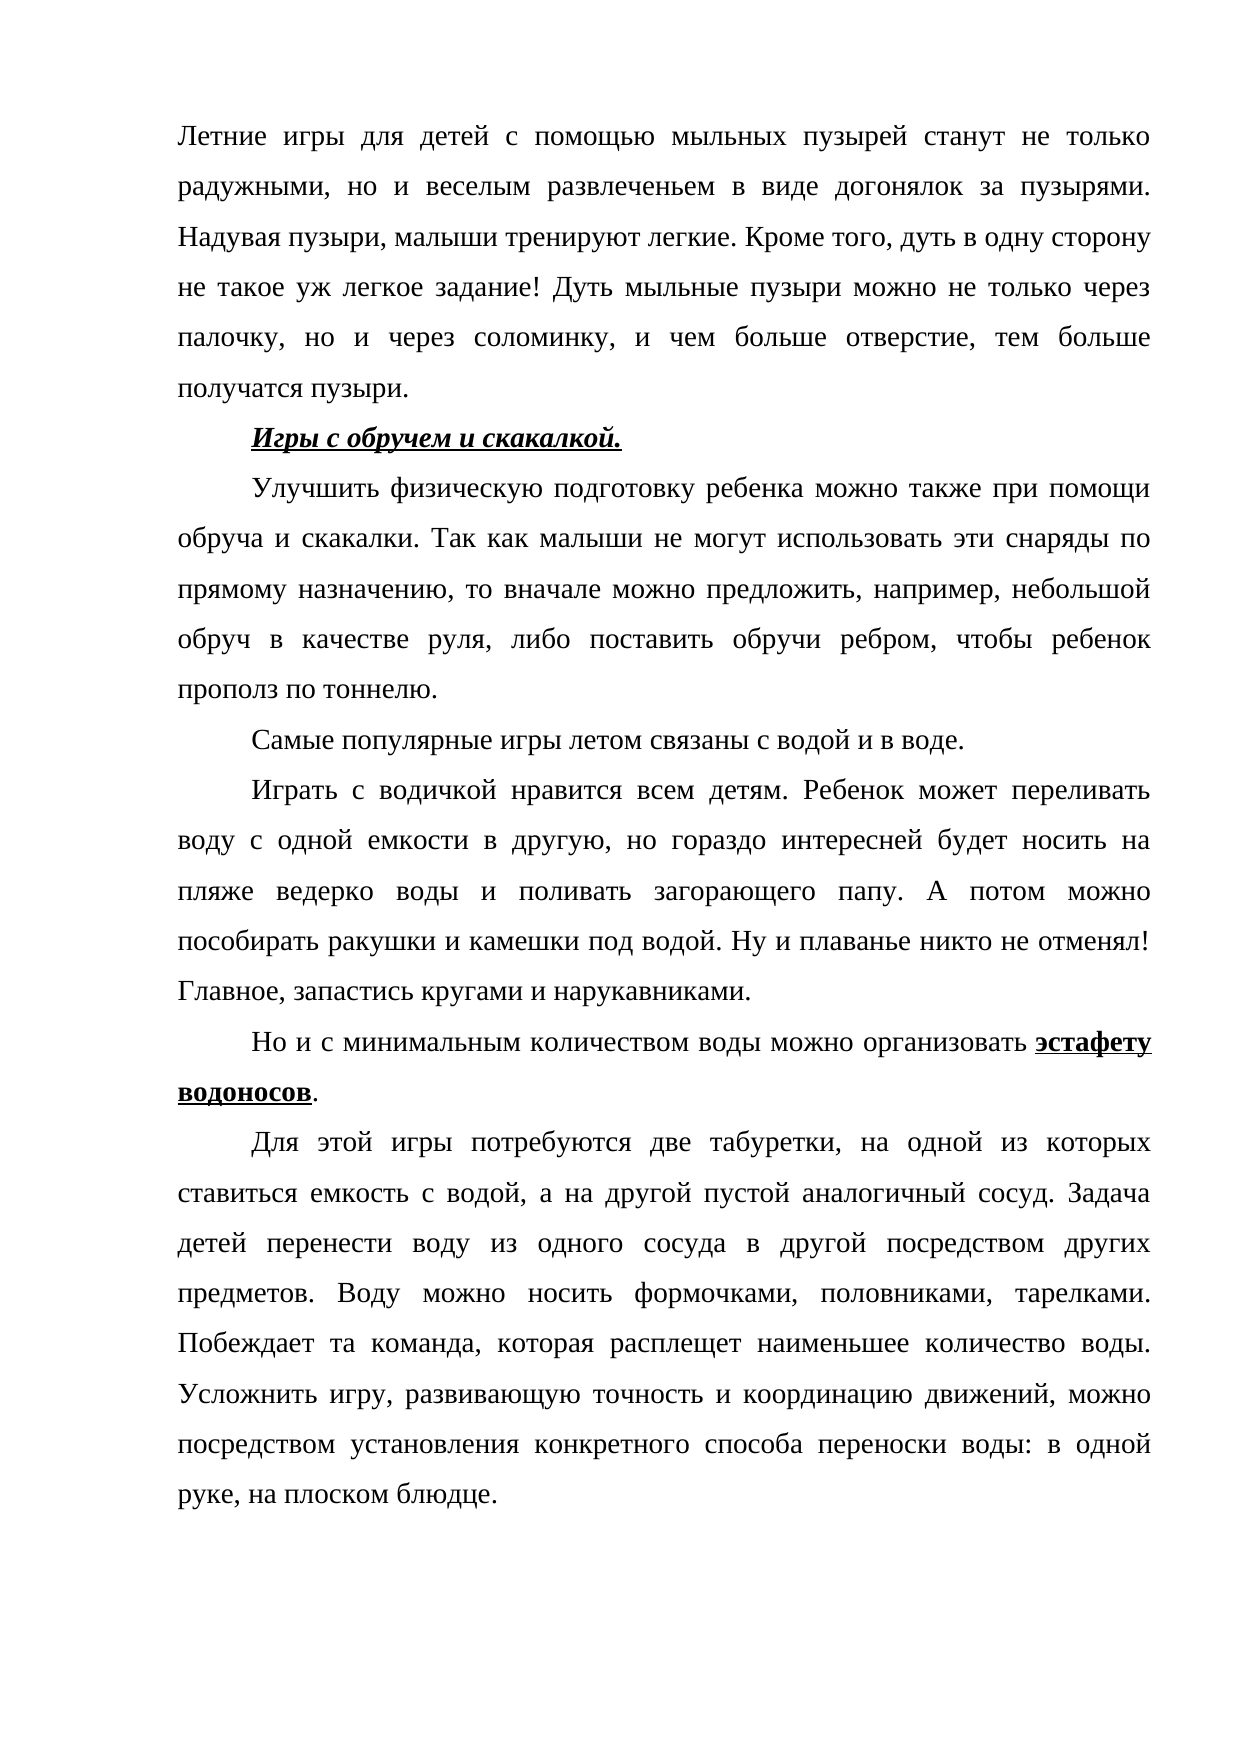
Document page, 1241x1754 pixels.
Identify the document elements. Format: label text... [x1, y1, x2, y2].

text Улучшить физическую подготовку ребенка можно также при помощи обруча и скакалки. Так как малыши не могут использовать эти снаряды по прямому назначению, то вначале можно предложить, например, небольшой обруч в качестве руля, либо поставить обручи ребром, чтобы ребенок прополз по тоннелю. [177, 470, 1152, 705]
text Самые популярные игры летом связаны с водой и в воде. [177, 722, 1152, 755]
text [177, 118, 1152, 403]
text Игры с обручем и скакалкой. [177, 420, 1152, 453]
text Играть с водичкой нравится всем детям. Ребенок может переливать воду с одной емкости в другую, но гораздо интересней будет носить на пляже ведерко воды и поливать загорающего папу. А потом можно пособирать ракушки и камешки под водой. Ну и плаванье никто не отменял! Главное, запастись кругами и нарукавниками. [177, 772, 1152, 1007]
text Для этой игры потребуются две табуретки, на одной из которых ставиться емкость с водой, а на другой пустой аналогичный сосуд. Задача детей перенести воду из одного сосуда в другой посредством других предметов. Воду можно носить формочками, половниками, тарелками. Побеждает та команда, которая расплещет наименьшее количество воды. Усложнить игру, развивающую точность и координацию движений, можно посредством установления конкретного способа переноски воды: в одной руке, на плоском блюдце. [177, 1124, 1152, 1510]
text Но и с минимальным количеством воды можно организовать эстафету водоносов. [177, 1024, 1152, 1108]
